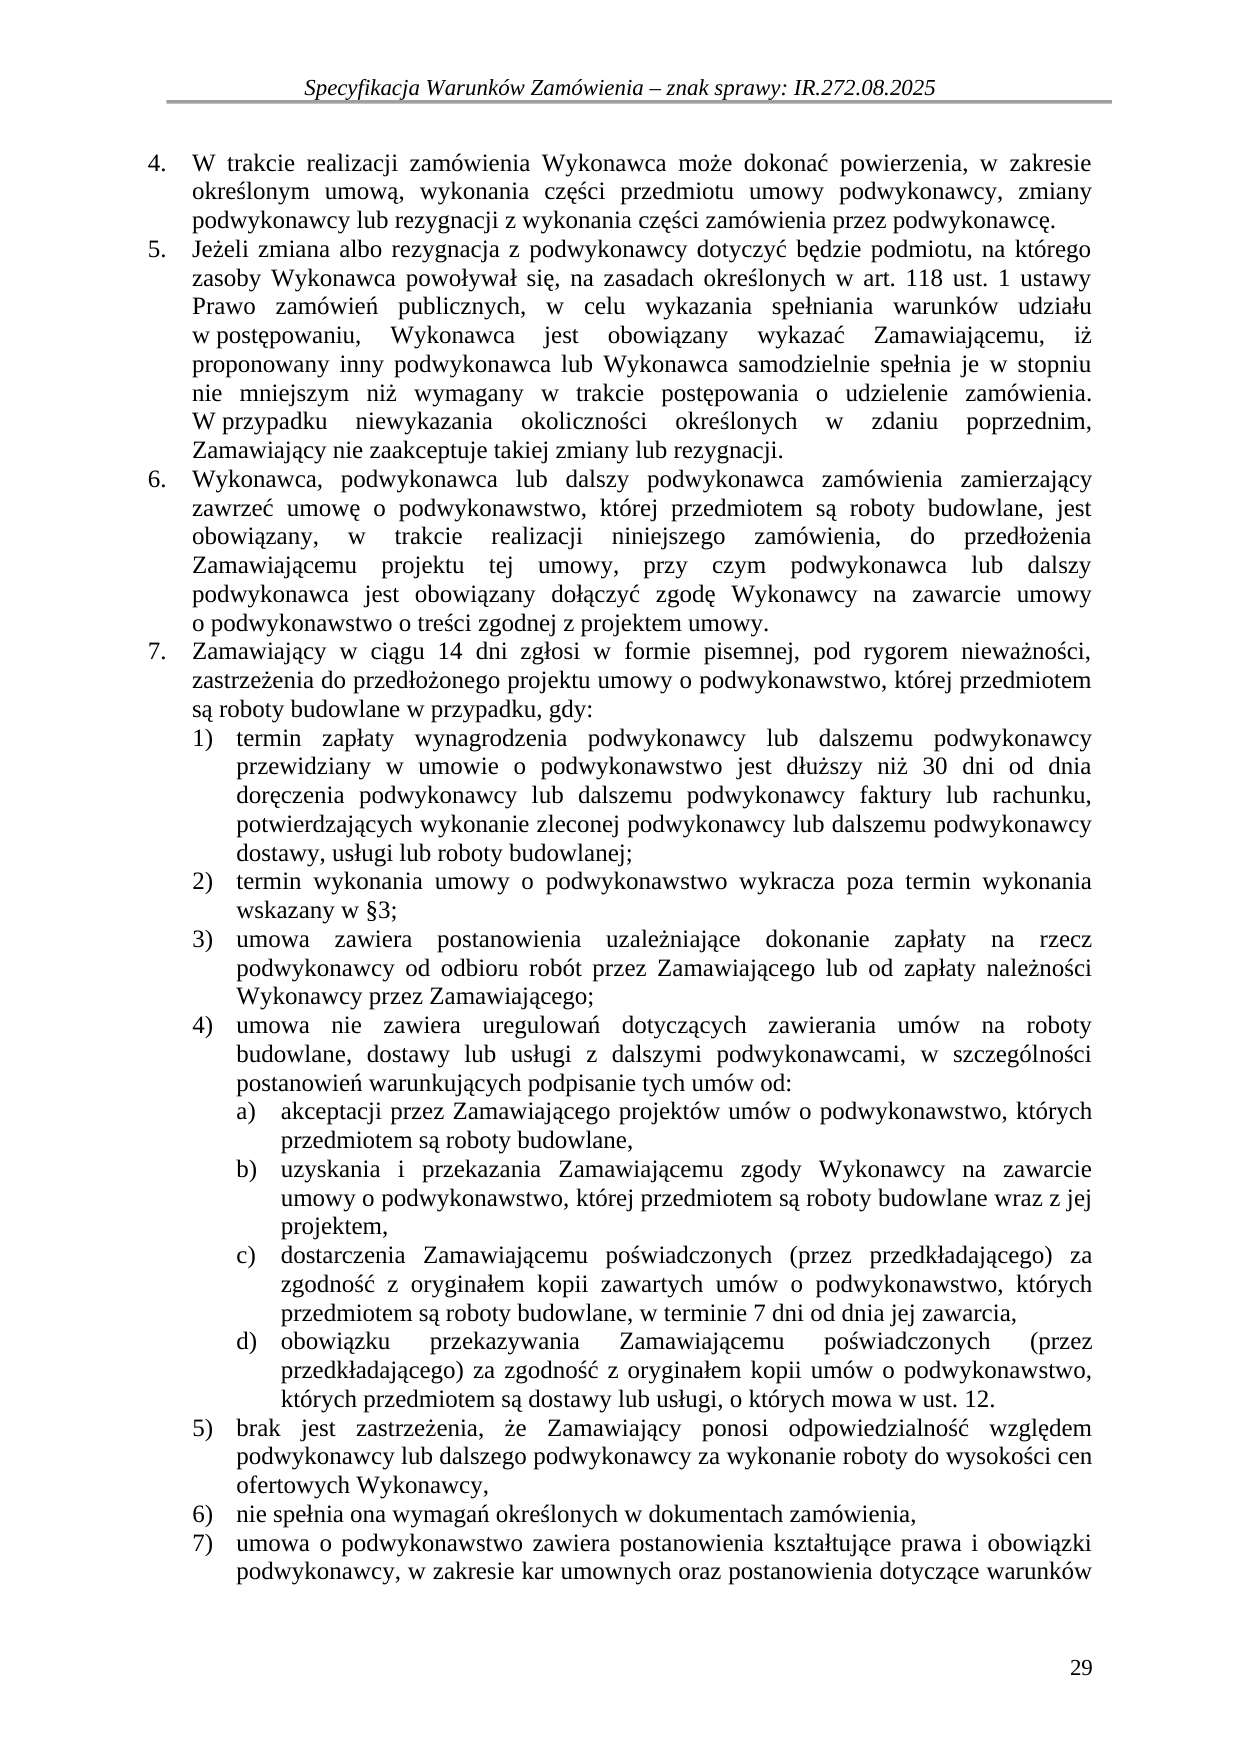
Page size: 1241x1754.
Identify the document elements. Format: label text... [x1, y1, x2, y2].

list nie spełnia ona wymagań określonych w dokumentach zamówienia, [192, 1499, 1093, 1528]
list obowiązku przekazywania Zamawiającemu poświadczonych (przez przedkładającego) za zgodność z oryginałem kopii umów o podwykonawstwo, których przedmiotem są dostawy lub usługi, o których mowa w ust. 12. [236, 1326, 1093, 1413]
list umowa zawiera postanowienia uzależniające dokonanie zapłaty na rzecz podwykonawcy od odbioru robót przez Zamawiającego lub od zapłaty należności Wykonawcy przez Zamawiającego; [192, 924, 1093, 1010]
list akceptacji przez Zamawiającego projektów umów o podwykonawstwo, których przedmiotem są roboty budowlane, [236, 1096, 1093, 1154]
list termin wykonania umowy o podwykonawstwo wykracza poza termin wykonania wskazany w §3; [192, 866, 1093, 924]
list W trakcie realizacji zamówienia Wykonawca może dokonać powierzenia, w zakresie określonym umową, wykonania części przedmiotu umowy podwykonawcy, zmiany podwykonawcy lub rezygnacji z wykonania części zamówienia przez podwykonawcę. [148, 148, 1093, 234]
list umowa nie zawiera uregulowań dotyczących zawierania umów na roboty budowlane, dostawy lub usługi z dalszymi podwykonawcami, w szczególności postanowień warunkujących podpisanie tych umów od: [192, 1010, 1093, 1096]
list uzyskania i przekazania Zamawiającemu zgody Wykonawcy na zawarcie umowy o podwykonawstwo, której przedmiotem są roboty budowlane wraz z jej projektem, [236, 1154, 1093, 1240]
list Zamawiający w ciągu 14 dni zgłosi w formie pisemnej, pod rygorem nieważności, zastrzeżenia do przedłożonego projektu umowy o podwykonawstwo, której przedmiotem są roboty budowlane w przypadku, gdy: [148, 636, 1093, 723]
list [192, 1528, 1093, 1585]
list termin zapłaty wynagrodzenia podwykonawcy lub dalszemu podwykonawcy przewidziany w umowie o podwykonawstwo jest dłuższy niż 30 dni od dnia doręczenia podwykonawcy lub dalszemu podwykonawcy faktury lub rachunku, potwierdzających wykonanie zleconej podwykonawcy lub dalszemu podwykonawcy dostawy, usługi lub roboty budowlanej; [192, 723, 1093, 866]
list brak jest zastrzeżenia, że Zamawiający ponosi odpowiedzialność względem podwykonawcy lub dalszego podwykonawcy za wykonanie roboty do wysokości cen ofertowych Wykonawcy, [192, 1413, 1093, 1499]
list Jeżeli zmiana albo rezygnacja z podwykonawcy dotyczyć będzie podmiotu, na którego zasoby Wykonawca powoływał się, na zasadach określonych w art. 118 ust. 1 ustawy Prawo zamówień publicznych, w celu wykazania spełniania warunków udziału w postępowaniu, Wykonawca jest obowiązany wykazać Zamawiającemu, iż proponowany inny podwykonawca lub Wykonawca samodzielnie spełnia je w stopniu nie mniejszym niż wymagany w trakcie postępowania o udzielenie zamówienia. W przypadku niewykazania okoliczności określonych w zdaniu poprzednim, Zamawiający nie zaakceptuje takiej zmiany lub rezygnacji. [148, 234, 1093, 464]
list dostarczenia Zamawiającemu poświadczonych (przez przedkładającego) za zgodność z oryginałem kopii zawartych umów o podwykonawstwo, których przedmiotem są roboty budowlane, w terminie 7 dni od dnia jej zawarcia, [236, 1240, 1093, 1326]
list Wykonawca, podwykonawca lub dalszy podwykonawca zamówienia zamierzający zawrzeć umowę o podwykonawstwo, której przedmiotem są roboty budowlane, jest obowiązany, w trakcie realizacji niniejszego zamówienia, do przedłożenia Zamawiającemu projektu tej umowy, przy czym podwykonawca lub dalszy podwykonawca jest obowiązany dołączyć zgodę Wykonawcy na zawarcie umowy o podwykonawstwo o treści zgodnej z projektem umowy. [148, 464, 1093, 636]
